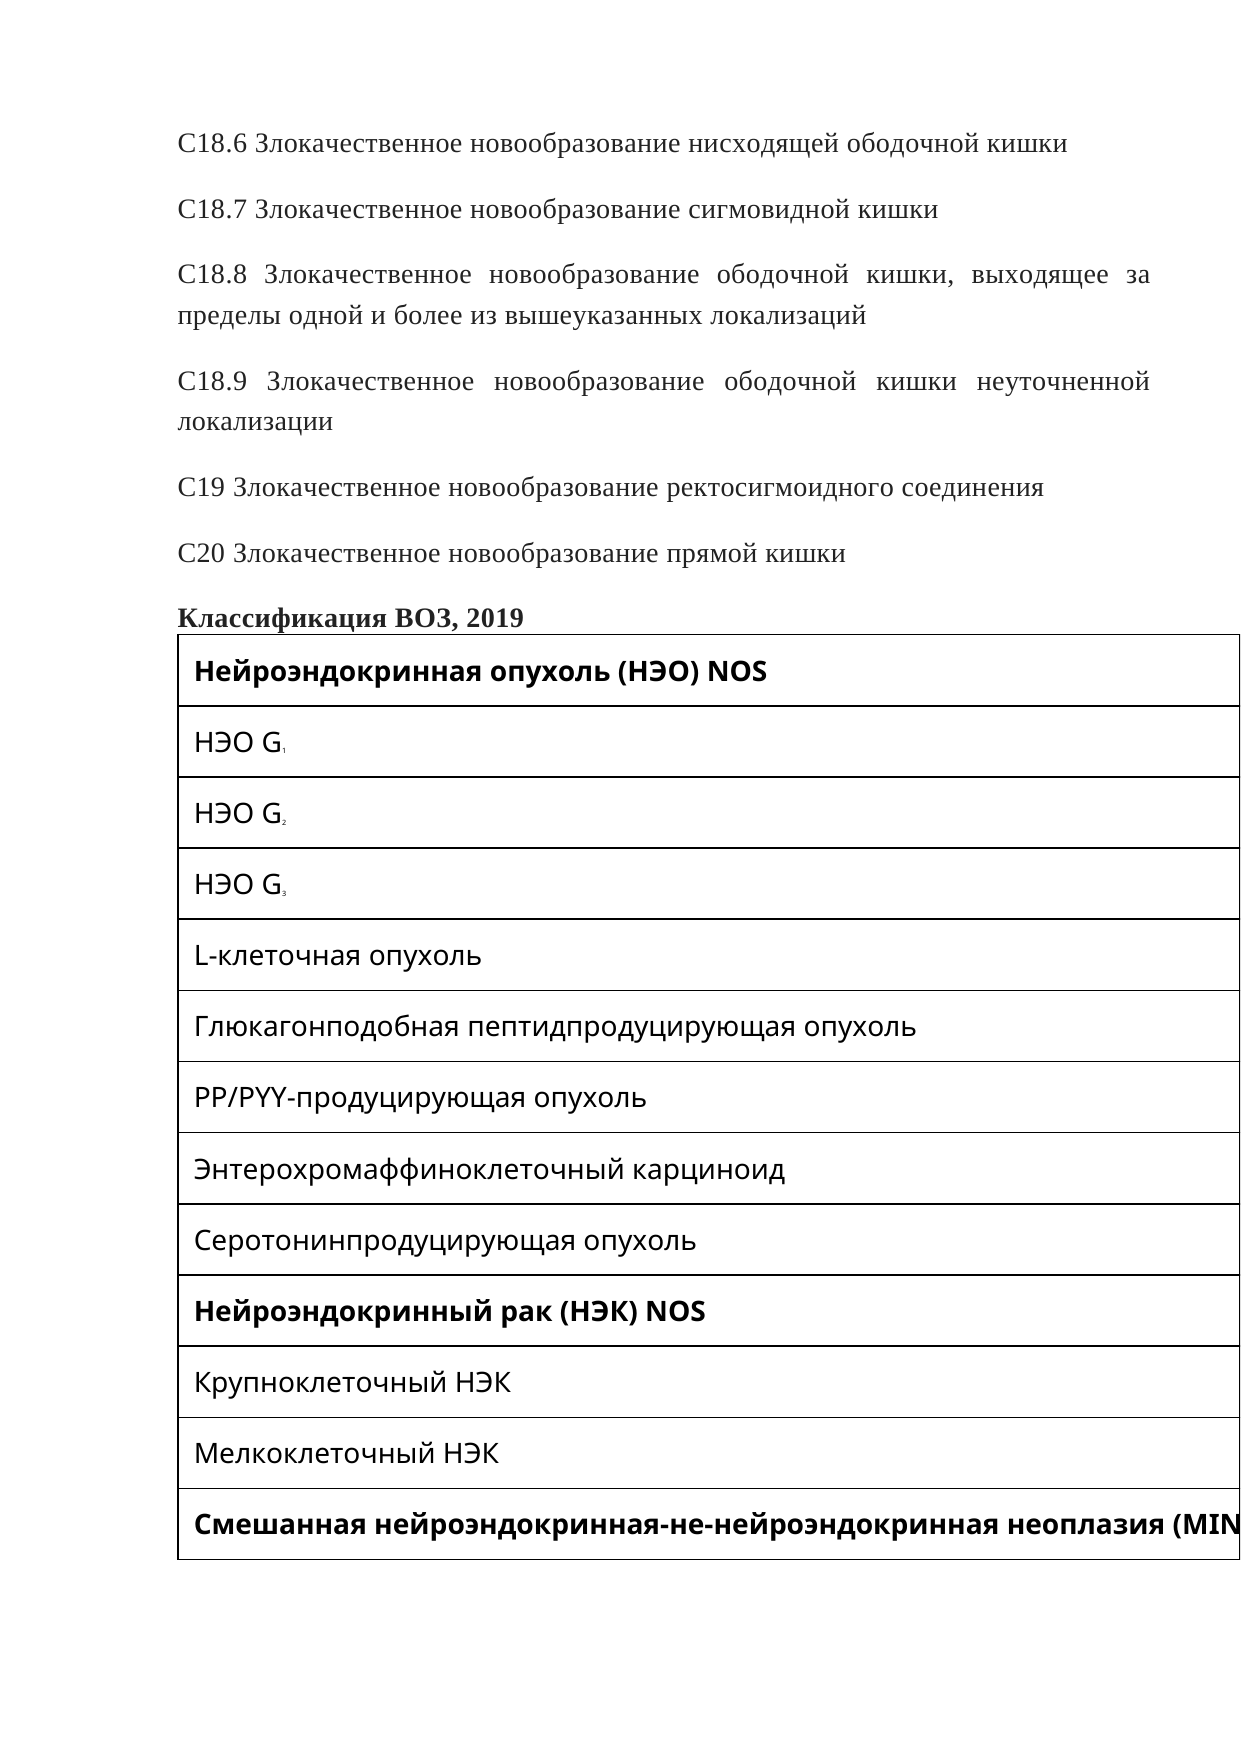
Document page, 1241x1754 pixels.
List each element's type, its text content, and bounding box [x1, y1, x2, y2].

table_cell Смешанная нейроэндокринная-не-нейроэндокринная неоплазия (MINEN) [179, 1489, 1239, 1559]
text С20 Злокачественное новообразование прямой кишки [177, 527, 1152, 568]
text Классификация ВОЗ, 2019 [177, 593, 1152, 634]
table_cell L-клеточная опухоль [179, 920, 1239, 989]
text С18.9 Злокачественное новообразование ободочной кишки неуточненной локализации [177, 356, 1152, 437]
text С18.7 Злокачественное новообразование сигмовидной кишки [177, 184, 1152, 224]
text С18.8 Злокачественное новообразование ободочной кишки, выходящее за пределы одной и более из вышеуказанных локализаций [177, 249, 1152, 331]
table_header Нейроэндокринная опухоль (НЭО) NOS [179, 635, 1239, 705]
text С19 Злокачественное новообразование ректосигмоидного соединения [177, 462, 1152, 502]
table_cell Нейроэндокринный рак (НЭК) NOS [179, 1276, 1239, 1345]
table_cell НЭО G3 [179, 849, 1239, 918]
table_cell Серотонинпродуцирующая опухоль [179, 1205, 1239, 1274]
table_cell PP/PYY-продуцирующая опухоль [179, 1062, 1239, 1132]
table_cell Крупноклеточный НЭК [179, 1347, 1239, 1416]
table_cell Глюкагонподобная пептидпродуцирующая опухоль [179, 991, 1239, 1061]
table_cell НЭО G1 [179, 707, 1239, 776]
table_cell Мелкоклеточный НЭК [179, 1418, 1239, 1487]
table_cell Энтерохромаффиноклеточный карциноид [179, 1133, 1239, 1203]
table_cell НЭО G2 [179, 778, 1239, 847]
text С18.6 Злокачественное новообразование нисходящей ободочной кишки [177, 118, 1152, 159]
